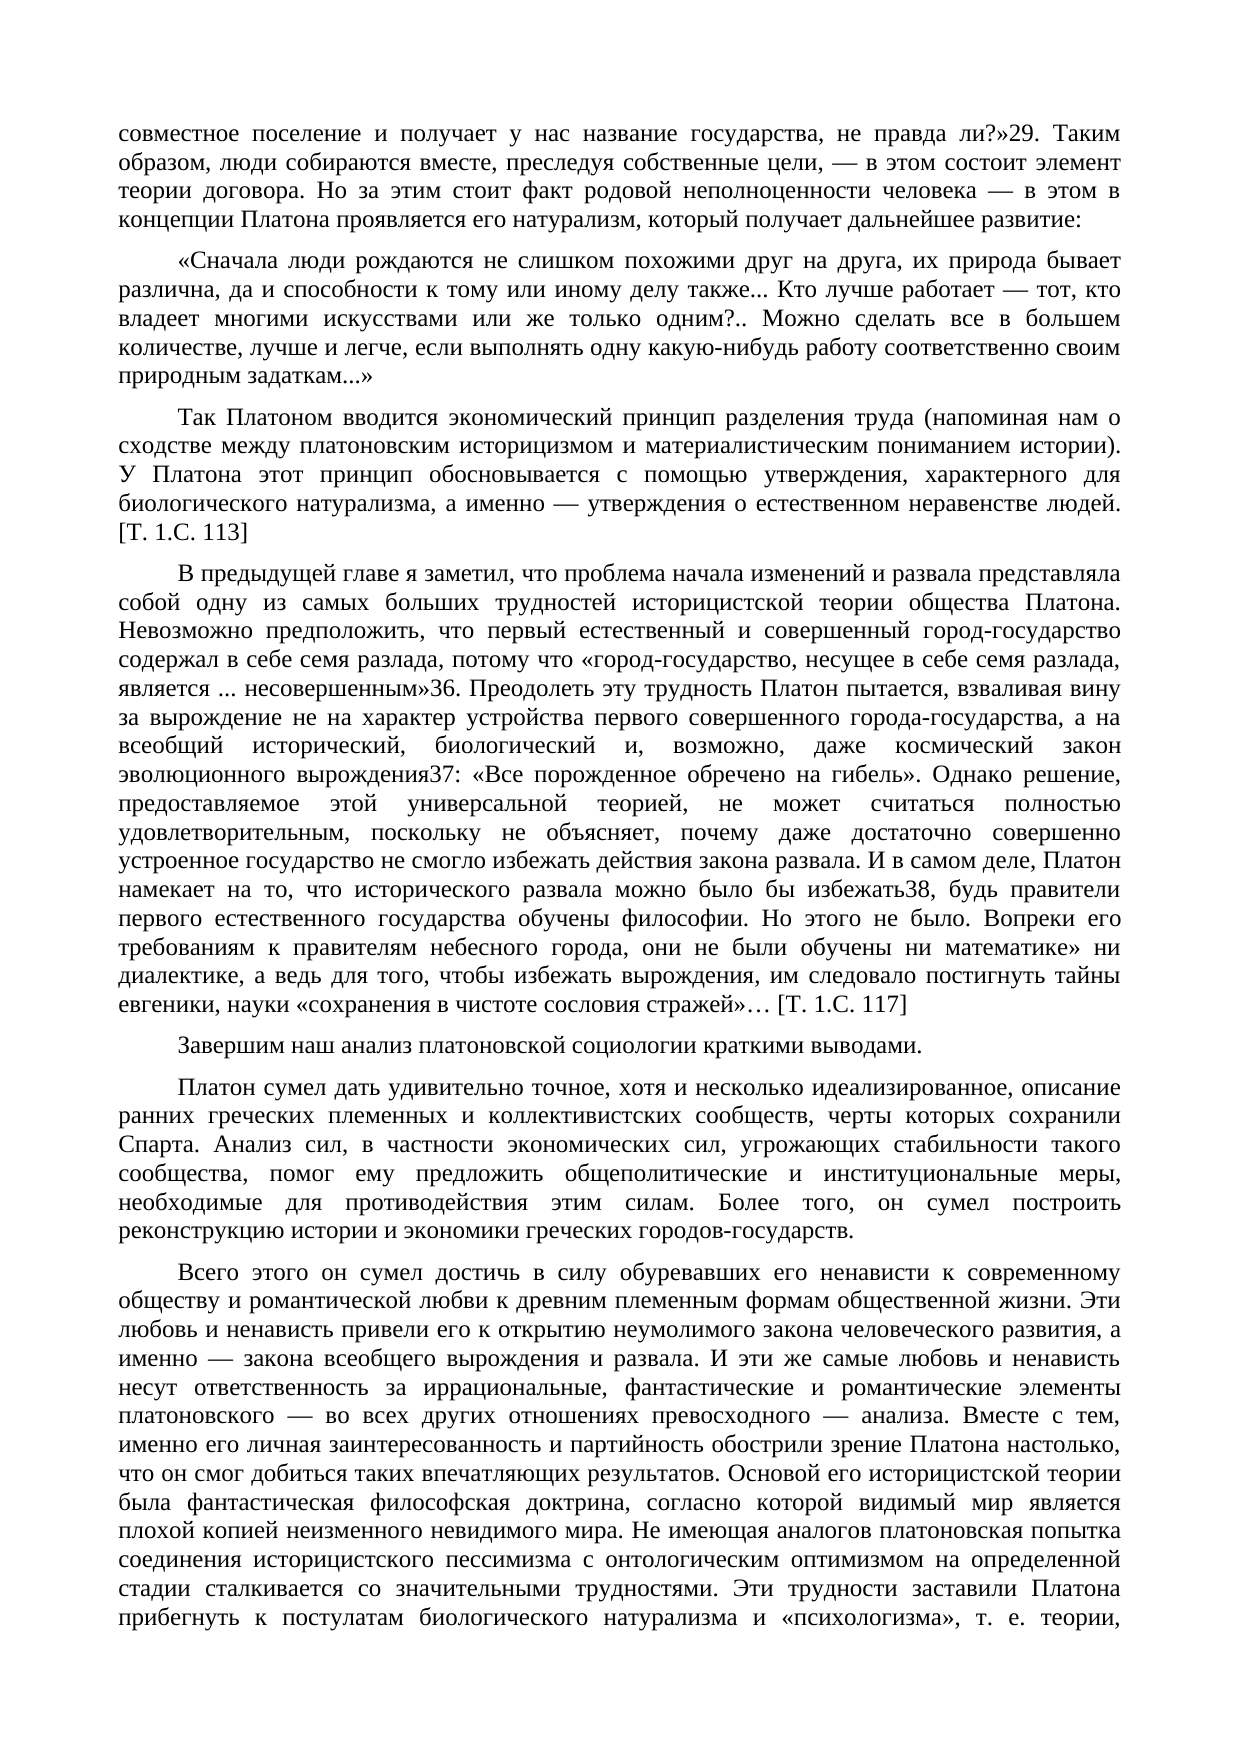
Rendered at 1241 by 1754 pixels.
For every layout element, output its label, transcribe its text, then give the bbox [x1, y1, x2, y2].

text Так Платоном вводится экономический принцип разделения труда (напоминая нам о сходстве между платоновским историцизмом и материалистическим пониманием истории). У Платона этот принцип обосновывается с помощью утверждения, характерного для биологического натурализма, а именно — утверждения о естественном неравенстве людей. [Т. 1.С. 113] [118, 402, 1122, 546]
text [118, 1257, 1122, 1631]
text Платон сумел дать удивительно точное, хотя и несколько идеализированное, описание ранних греческих племенных и коллективистских сообществ, черты которых сохранили Спарта. Анализ сил, в частности экономических сил, угрожающих стабильности такого сообщества, помог ему предложить общеполитические и институциональные меры, необходимые для противодействия этим силам. Более того, он сумел построить реконструкцию истории и экономики греческих городов-государств. [118, 1072, 1122, 1244]
text В предыдущей главе я заметил, что проблема начала изменений и развала представляла собой одну из самых больших трудностей историцистской теории общества Платона. Невозможно предположить, что первый естественный и совершенный город-государство содержал в себе семя разлада, потому что «город-государство, несущее в себе семя разлада, является ... несовершенным»36. Преодолеть эту трудность Платон пытается, взваливая вину за вырождение не на характер устройства первого совершенного города-государства, а на всеобщий исторический, биологический и, возможно, даже космический закон эволюционного вырождения37: «Все порожденное обречено на гибель». Однако решение, предоставляемое этой универсальной теорией, не может считаться полностью удовлетворительным, поскольку не объясняет, почему даже достаточно совершенно устроенное государство не смогло избежать действия закона развала. И в самом деле, Платон намекает на то, что исторического развала можно было бы избежать38, будь правители первого естественного государства обучены философии. Но этого не было. Вопреки его требованиям к правителям небесного города, они не были обучены ни математике» ни диалектике, а ведь для того, чтобы избежать вырождения, им следовало постигнуть тайны евгеники, науки «сохранения в чистоте сословия стражей»… [Т. 1.С. 117] [118, 558, 1122, 1018]
text «Сначала люди рождаются не слишком похожими друг на друга, их природа бывает различна, да и способности к тому или иному делу также... Кто лучше работает — тот, кто владеет многими искусствами или же только одним?.. Можно сделать все в большем количестве, лучше и легче, если выполнять одну какую-нибудь работу соответственно своим природным задаткам...» [118, 246, 1122, 389]
text Завершим наш анализ платоновской социологии краткими выводами. [118, 1031, 1122, 1059]
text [118, 118, 1122, 233]
